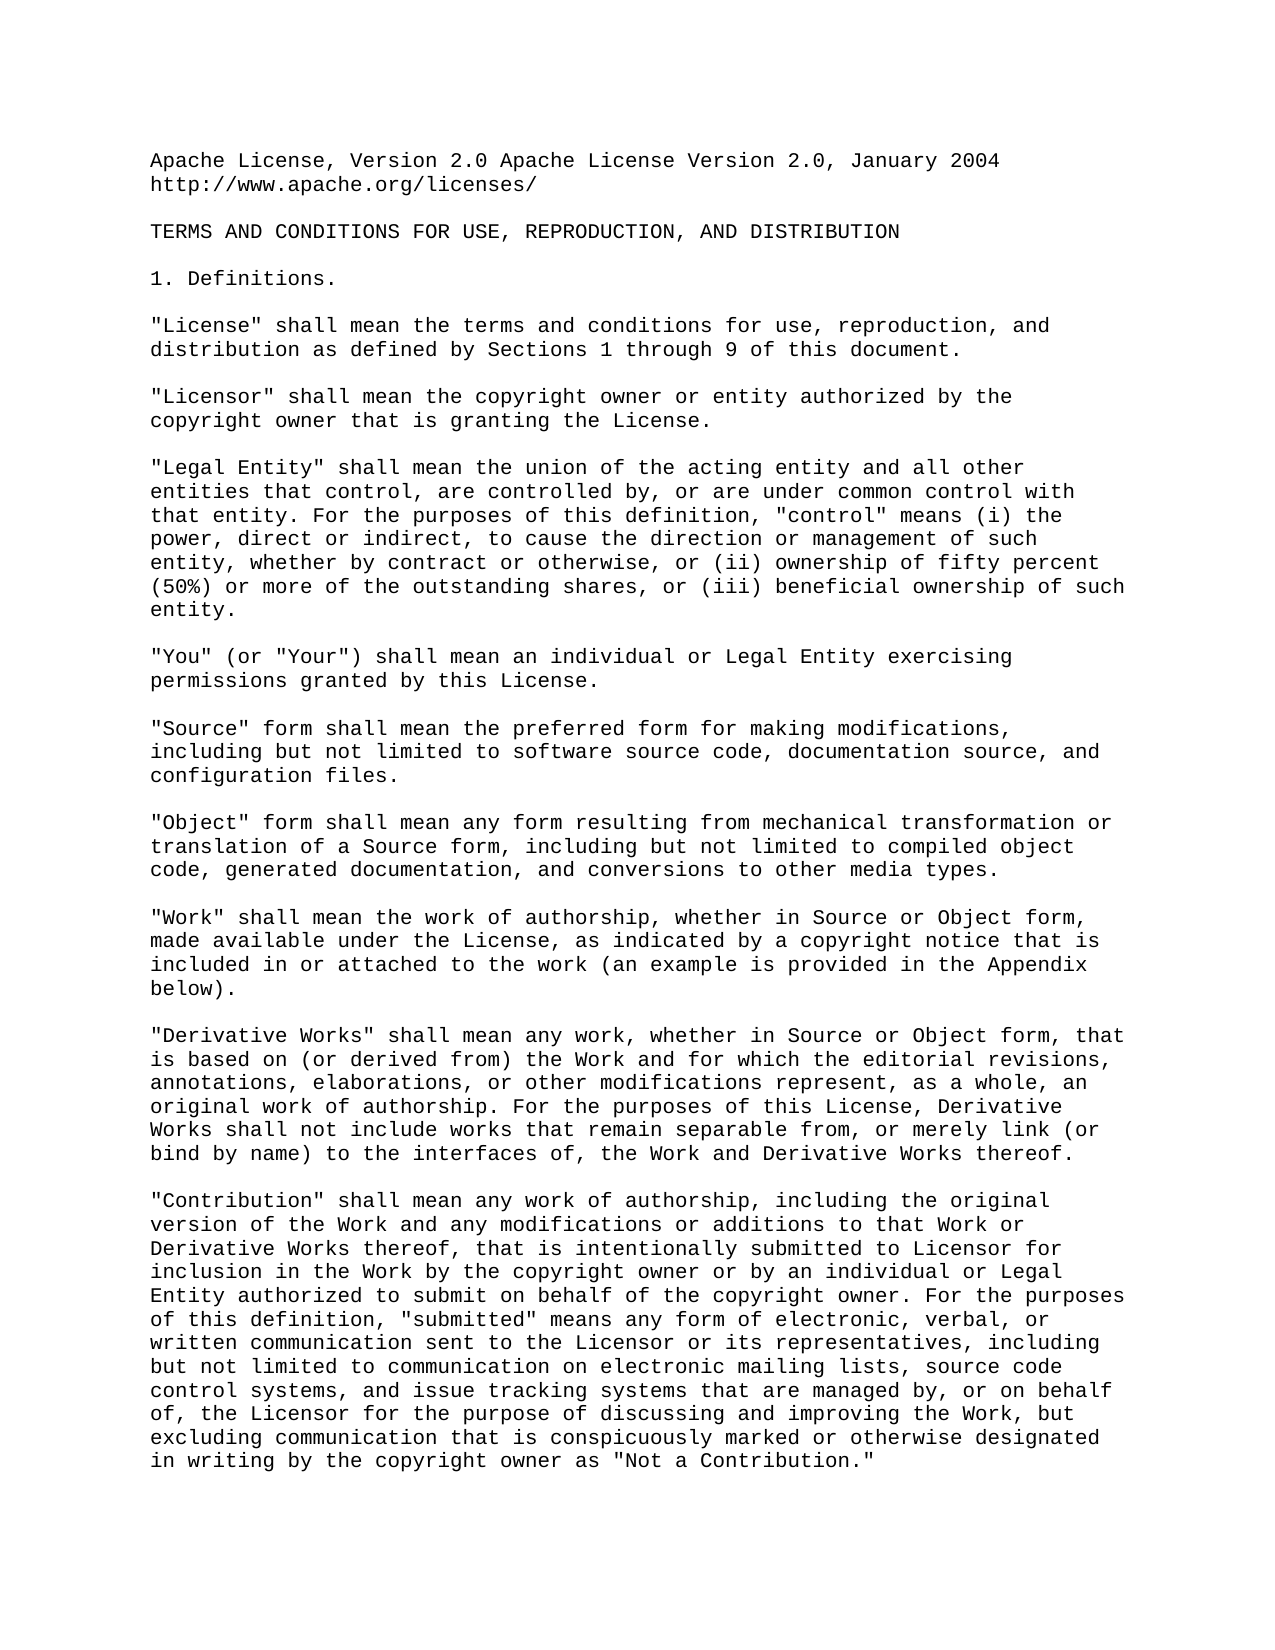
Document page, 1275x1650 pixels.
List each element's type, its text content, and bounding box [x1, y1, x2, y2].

text "Work" shall mean the work of authorship, whether in Source or Object form, made available under the License, as indicated by a copyright notice that is included in or attached to the work (an example is provided in the Appendix below). [150, 907, 1125, 1001]
text "Derivative Works" shall mean any work, whether in Source or Object form, that is based on (or derived from) the Work and for which the editorial revisions, annotations, elaborations, or other modifications represent, as a whole, an original work of authorship. For the purposes of this License, Derivative Works shall not include works that remain separable from, or merely link (or bind by name) to the interfaces of, the Work and Derivative Works thereof. [150, 1025, 1125, 1167]
text "You" (or "Your") shall mean an individual or Legal Entity exercising permissions granted by this License. [150, 647, 1125, 694]
text TERMS AND CONDITIONS FOR USE, REPRODUCTION, AND DISTRIBUTION [150, 221, 1125, 244]
text Apache License, Version 2.0 Apache License Version 2.0, January 2004 http://www.apache.org/licenses/ [150, 150, 1125, 197]
text "Object" form shall mean any form resulting from mechanical transformation or translation of a Source form, including but not limited to compiled object code, generated documentation, and conversions to other media types. [150, 812, 1125, 883]
text "Licensor" shall mean the copyright owner or entity authorized by the copyright owner that is granting the License. [150, 386, 1125, 434]
text 1. Definitions. [150, 268, 1125, 292]
text "Source" form shall mean the preferred form for making modifications, including but not limited to software source code, documentation source, and configuration files. [150, 717, 1125, 788]
text "Contribution" shall mean any work of authorship, including the original version of the Work and any modifications or additions to that Work or Derivative Works thereof, that is intentionally submitted to Licensor for inclusion in the Work by the copyright owner or by an individual or Legal Entity authorized to submit on behalf of the copyright owner. For the purposes of this definition, "submitted" means any form of electronic, verbal, or written communication sent to the Licensor or its representatives, including but not limited to communication on electronic mailing lists, source code control systems, and issue tracking systems that are managed by, or on behalf of, the Licensor for the purpose of discussing and improving the Work, but excluding communication that is conspicuously marked or otherwise designated in writing by the copyright owner as "Not a Contribution." [150, 1190, 1125, 1474]
text "Legal Entity" shall mean the union of the acting entity and all other entities that control, are controlled by, or are under common control with that entity. For the purposes of this definition, "control" means (i) the power, direct or indirect, to cause the direction or management of such entity, whether by contract or otherwise, or (ii) ownership of fifty percent (50%) or more of the outstanding shares, or (iii) beneficial ownership of such entity. [150, 457, 1125, 623]
text "License" shall mean the terms and conditions for use, reproduction, and distribution as defined by Sections 1 through 9 of this document. [150, 316, 1125, 363]
